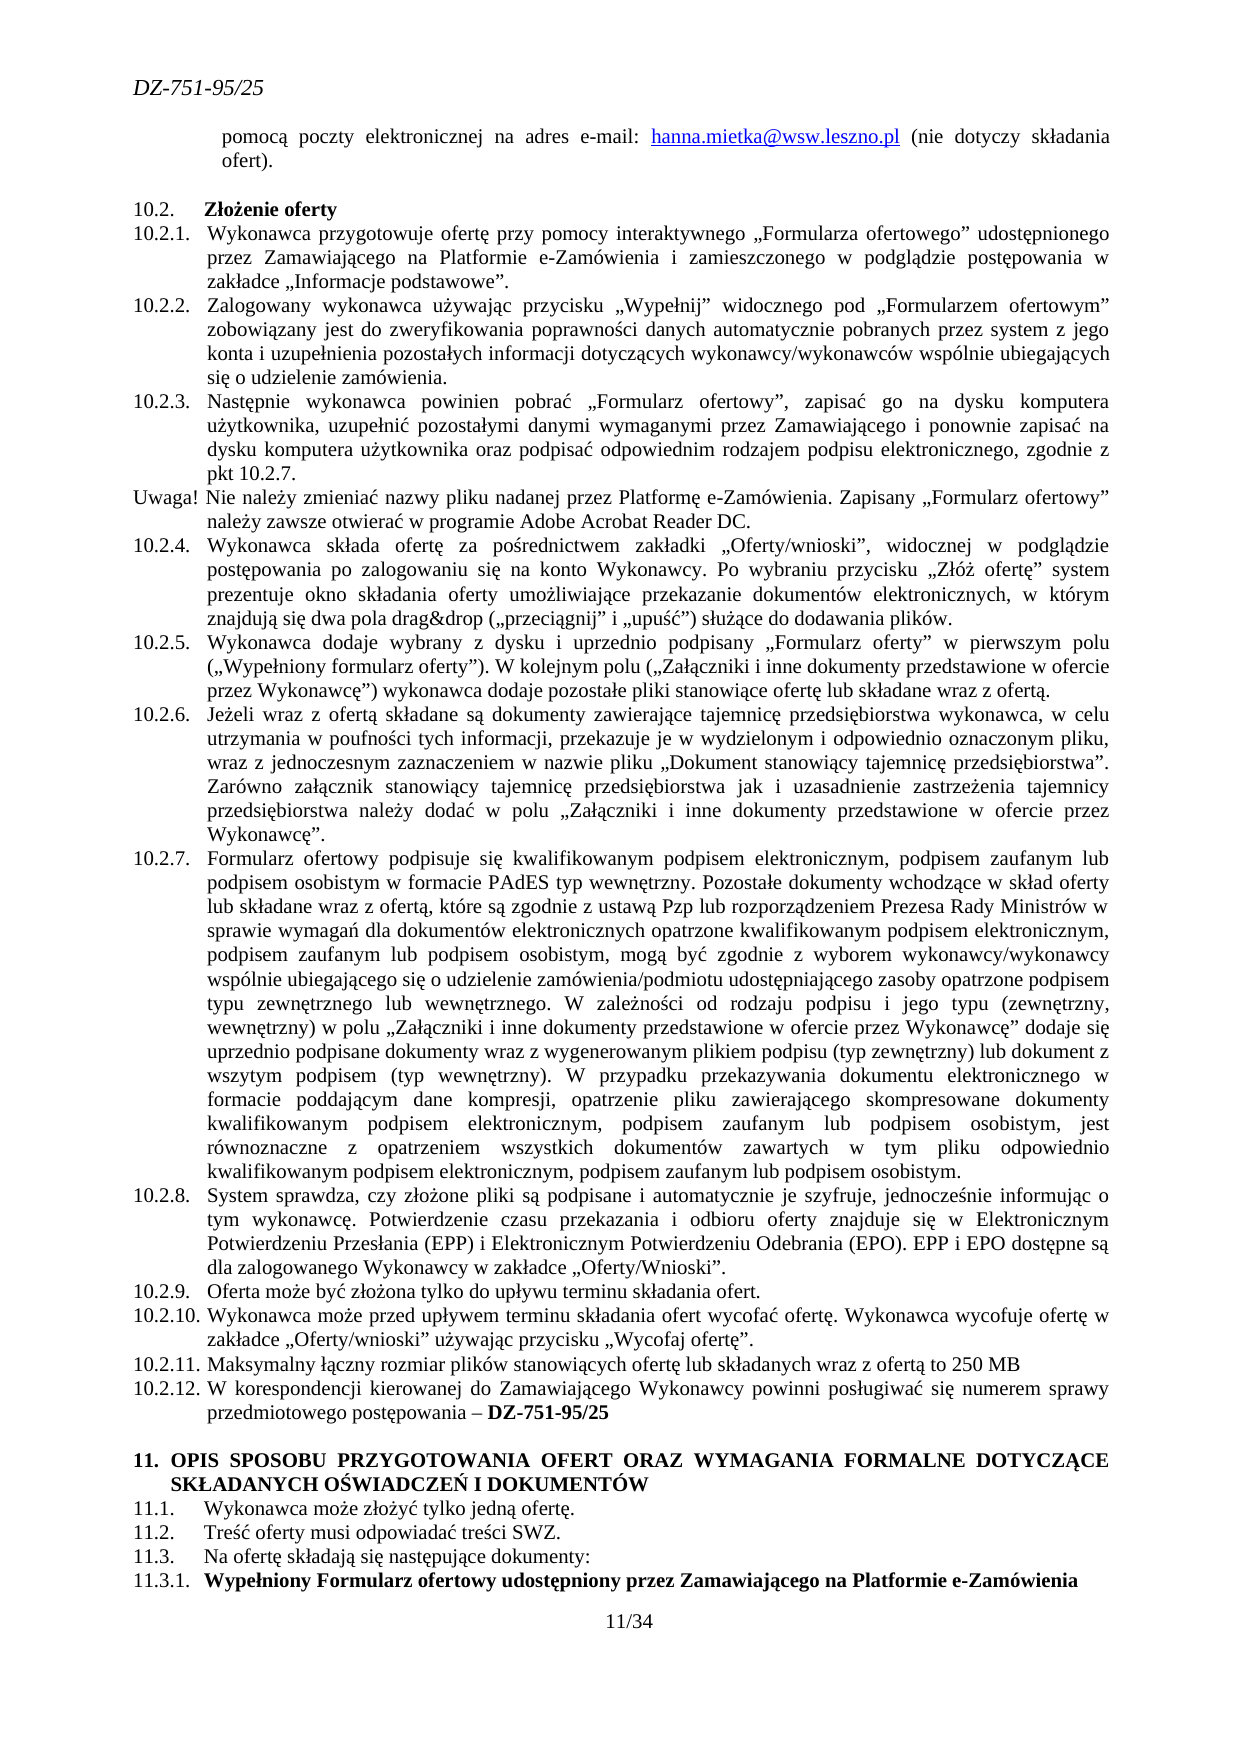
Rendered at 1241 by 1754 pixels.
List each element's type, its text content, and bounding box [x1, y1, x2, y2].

list Wykonawca może przed upływem terminu składania ofert wycofać ofertę. Wykonawca wycofuje ofertę w zakładce „Oferty/wnioski” używając przycisku „Wycofaj ofertę”. [133, 1303, 1110, 1351]
list Treść oferty musi odpowiadać treści SWZ. [133, 1520, 1125, 1544]
list Złożenie oferty [133, 196, 1110, 221]
list Następnie wykonawca powinien pobrać „Formularz ofertowy”, zapisać go na dysku komputera użytkownika, uzupełnić pozostałymi danymi wymaganymi przez Zamawiającego i ponownie zapisać na dysku komputera użytkownika oraz podpisać odpowiednim rodzajem podpisu elektronicznego, zgodnie z pkt 10.2.7. [133, 389, 1110, 485]
list Maksymalny łączny rozmiar plików stanowiących ofertę lub składanych wraz z ofertą to 250 MB [133, 1351, 1110, 1376]
text Uwaga! Nie należy zmieniać nazwy pliku nadanej przez Platformę e-Zamówienia. Zapisany „Formularz ofertowy” należy zawsze otwierać w programie Adobe Acrobat Reader DC. [133, 485, 1110, 533]
list OPIS SPOSOBU PRZYGOTOWANIA OFERT ORAZ WYMAGANIA FORMALNE DOTYCZĄCE SKŁADANYCH OŚWIADCZEŃ I DOKUMENTÓW [133, 1448, 1110, 1496]
list Formularz ofertowy podpisuje się kwalifikowanym podpisem elektronicznym, podpisem zaufanym lub podpisem osobistym w formacie PAdES typ wewnętrzny. Pozostałe dokumenty wchodzące w skład oferty lub składane wraz z ofertą, które są zgodnie z ustawą Pzp lub rozporządzeniem Prezesa Rady Ministrów w sprawie wymagań dla dokumentów elektronicznych opatrzone kwalifikowanym podpisem elektronicznym, podpisem zaufanym lub podpisem osobistym, mogą być zgodnie z wyborem wykonawcy/wykonawcy wspólnie ubiegającego się o udzielenie zamówienia/podmiotu udostępniającego zasoby opatrzone podpisem typu zewnętrznego lub wewnętrznego. W zależności od rodzaju podpisu i jego typu (zewnętrzny, wewnętrzny) w polu „Załączniki i inne dokumenty przedstawione w ofercie przez Wykonawcę” dodaje się uprzednio podpisane dokumenty wraz z wygenerowanym plikiem podpisu (typ zewnętrzny) lub dokument z wszytym podpisem (typ wewnętrzny). W przypadku przekazywania dokumentu elektronicznego w formacie poddającym dane kompresji, opatrzenie pliku zawierającego skompresowane dokumenty kwalifikowanym podpisem elektronicznym, podpisem zaufanym lub podpisem osobistym, jest równoznaczne z opatrzeniem wszystkich dokumentów zawartych w tym pliku odpowiednio kwalifikowanym podpisem elektronicznym, podpisem zaufanym lub podpisem osobistym. [133, 846, 1110, 1183]
list System sprawdza, czy złożone pliki są podpisane i automatycznie je szyfruje, jednocześnie informując o tym wykonawcę. Potwierdzenie czasu przekazania i odbioru oferty znajduje się w Elektronicznym Potwierdzeniu Przesłania (EPP) i Elektronicznym Potwierdzeniu Odebrania (EPO). EPP i EPO dostępne są dla zalogowanego Wykonawcy w zakładce „Oferty/Wnioski”. [133, 1183, 1110, 1279]
list Oferta może być złożona tylko do upływu terminu składania ofert. [133, 1279, 1110, 1303]
list Wykonawca składa ofertę za pośrednictwem zakładki „Oferty/wnioski”, widocznej w podglądzie postępowania po zalogowaniu się na konto Wykonawcy. Po wybraniu przycisku „Złóż ofertę” system prezentuje okno składania oferty umożliwiające przekazanie dokumentów elektronicznych, w którym znajdują się dwa pola drag&drop („przeciągnij” i „upuść”) służące do dodawania plików. [133, 533, 1110, 629]
list W korespondencji kierowanej do Zamawiającego Wykonawcy powinni posługiwać się numerem sprawy przedmiotowego postępowania – DZ-751-95/25 [133, 1376, 1110, 1424]
list Wypełniony Formularz ofertowy udostępniony przez Zamawiającego na Platformie e-Zamówienia [133, 1568, 1125, 1592]
list Zalogowany wykonawca używając przycisku „Wypełnij” widocznego pod „Formularzem ofertowym” zobowiązany jest do zweryfikowania poprawności danych automatycznie pobranych przez system z jego konta i uzupełnienia pozostałych informacji dotyczących wykonawcy/wykonawców wspólnie ubiegających się o udzielenie zamówienia. [133, 293, 1110, 389]
list Wykonawca może złożyć tylko jedną ofertę. [133, 1496, 1125, 1520]
list Wykonawca przygotowuje ofertę przy pomocy interaktywnego „Formularza ofertowego” udostępnionego przez Zamawiającego na Platformie e-Zamówienia i zamieszczonego w podglądzie postępowania w zakładce „Informacje podstawowe”. [133, 221, 1110, 293]
list Jeżeli wraz z ofertą składane są dokumenty zawierające tajemnicę przedsiębiorstwa wykonawca, w celu utrzymania w poufności tych informacji, przekazuje je w wydzielonym i odpowiednio oznaczonym pliku, wraz z jednoczesnym zaznaczeniem w nazwie pliku „Dokument stanowiący tajemnicę przedsiębiorstwa”. Zarówno załącznik stanowiący tajemnicę przedsiębiorstwa jak i uzasadnienie zastrzeżenia tajemnicy przedsiębiorstwa należy dodać w polu „Załączniki i inne dokumenty przedstawione w ofercie przez Wykonawcę”. [133, 702, 1110, 846]
list Wykonawca dodaje wybrany z dysku i uprzednio podpisany „Formularz oferty” w pierwszym polu („Wypełniony formularz oferty”). W kolejnym polu („Załączniki i inne dokumenty przedstawione w ofercie przez Wykonawcę”) wykonawca dodaje pozostałe pliki stanowiące ofertę lub składane wraz z ofertą. [133, 629, 1110, 702]
list Na ofertę składają się następujące dokumenty: [133, 1544, 1125, 1568]
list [133, 124, 1110, 172]
